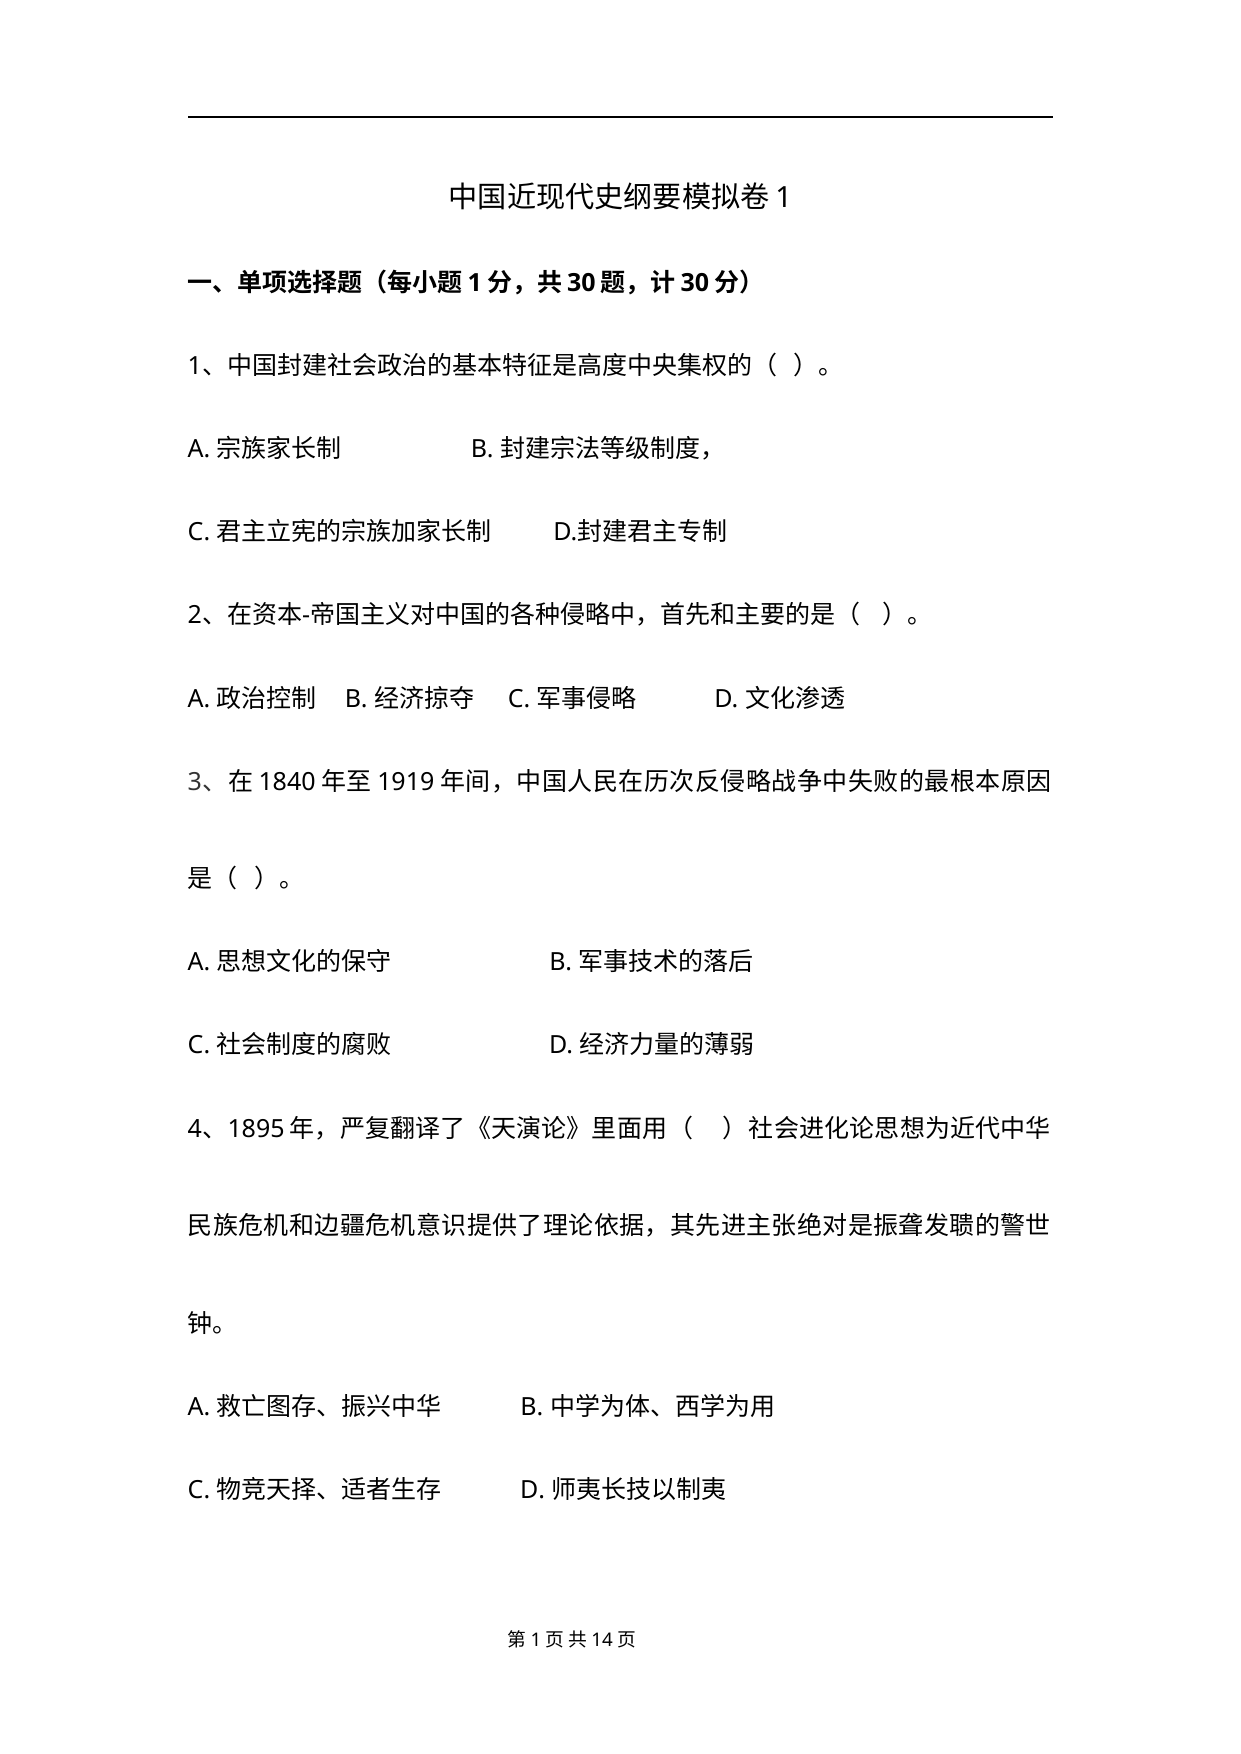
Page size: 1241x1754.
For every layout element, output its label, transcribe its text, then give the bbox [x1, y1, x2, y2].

text A. 宗族家长制 B. 封建宗法等级制度， [187, 414, 1053, 479]
text 3、在1840年至1919年间，中国人民在历次反侵略战争中失败的最根本原因是（ ）。 [187, 747, 1053, 909]
text 4、1895年，严复翻译了《天演论》里面用（ ）社会进化论思想为近代中华民族危机和边疆危机意识提供了理论依据，其先进主张绝对是振聋发聩的警世钟。 [187, 1094, 1052, 1354]
text A. 救亡图存、振兴中华 B. 中学为体、西学为用 [187, 1372, 1052, 1437]
text 1、中国封建社会政治的基本特征是高度中央集权的（ ）。 [187, 331, 1053, 396]
text A. 政治控制 B. 经济掠夺 C. 军事侵略 D. 文化渗透 [187, 664, 1053, 729]
text A. 思想文化的保守 B. 军事技术的落后 [187, 927, 1053, 992]
text C. 社会制度的腐败 D. 经济力量的薄弱 [187, 1011, 1053, 1076]
text 一、单项选择题（每小题1分，共30题，计30分） [187, 248, 1053, 313]
text C. 物竞天择、适者生存 D. 师夷长技以制夷 [187, 1455, 1053, 1520]
text 中国近现代史纲要模拟卷1 [187, 162, 1053, 227]
text 2、在资本-帝国主义对中国的各种侵略中，首先和主要的是（ ）。 [187, 581, 1053, 646]
text C. 君主立宪的宗族加家长制 D.封建君主专制 [187, 497, 1053, 562]
